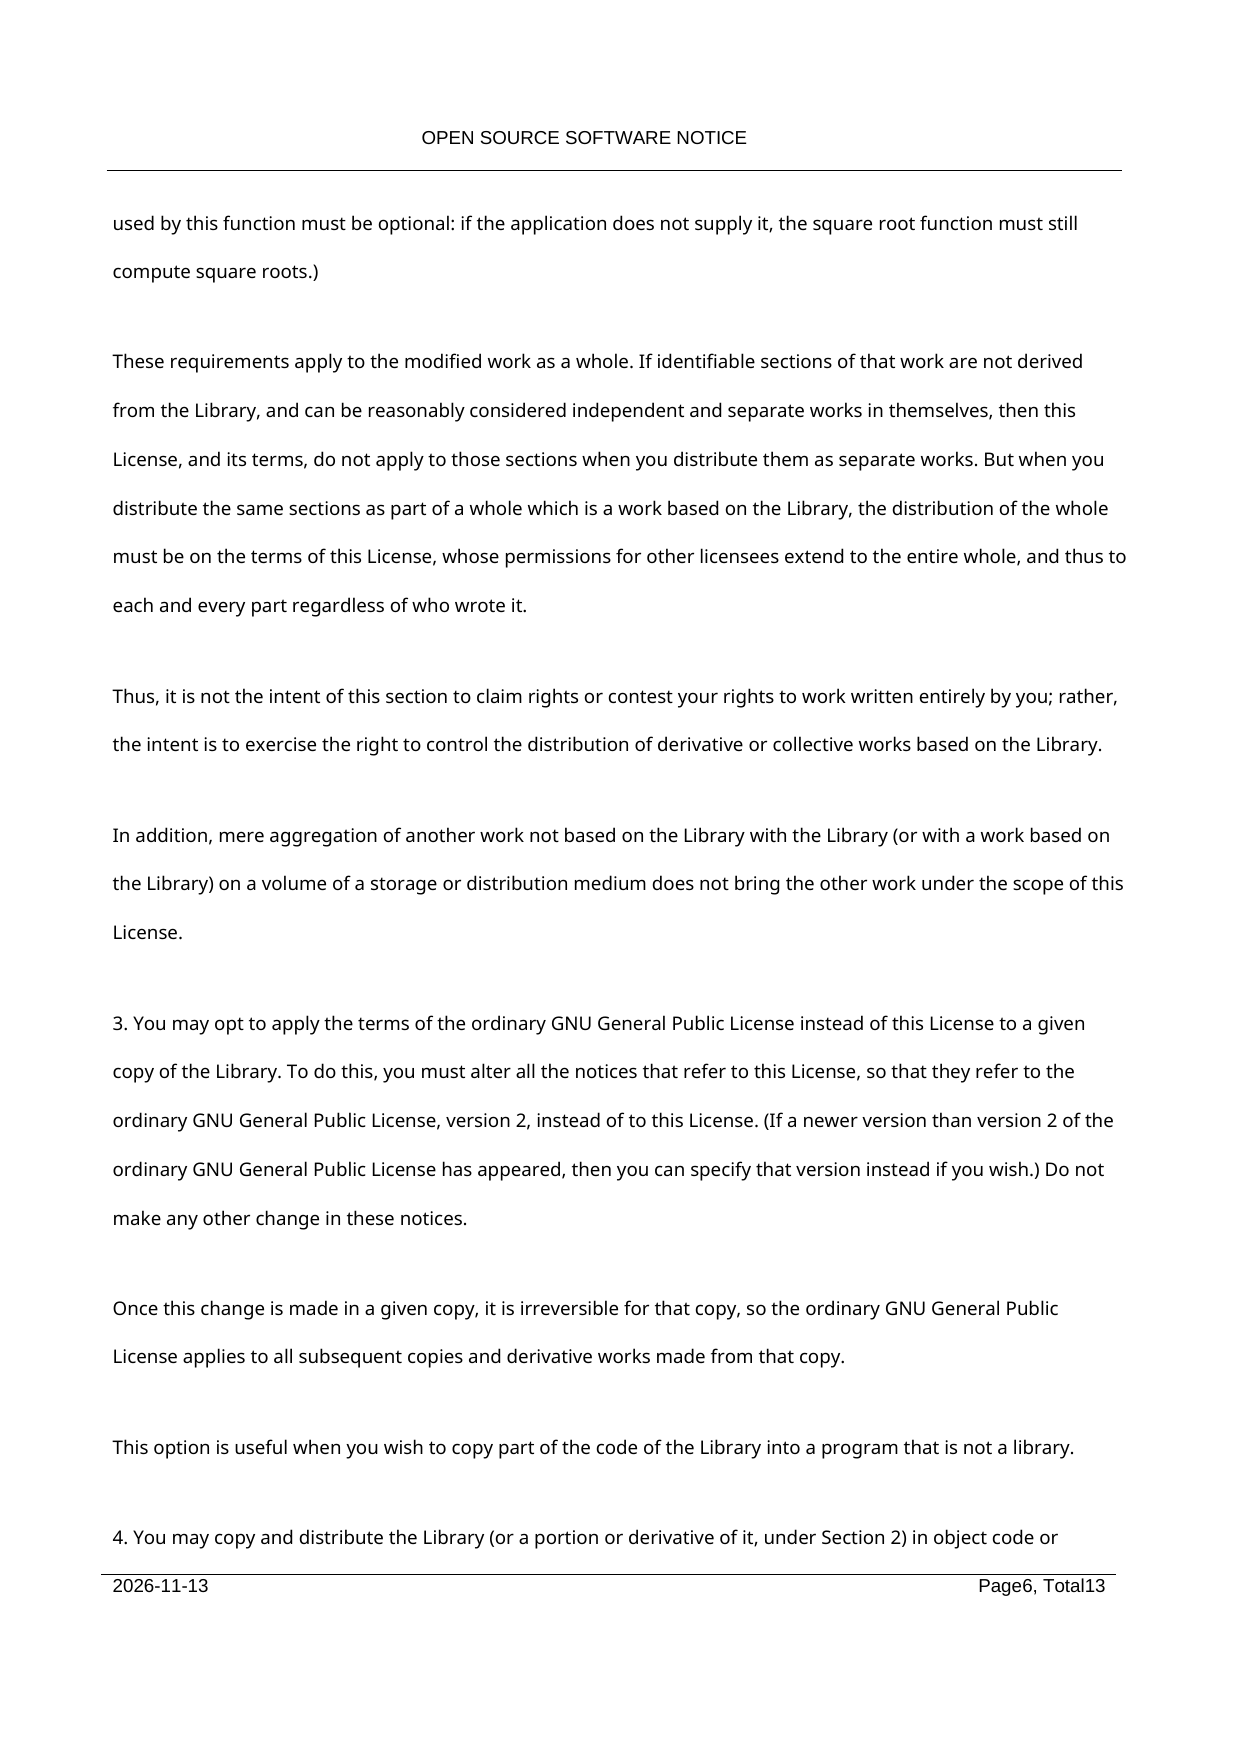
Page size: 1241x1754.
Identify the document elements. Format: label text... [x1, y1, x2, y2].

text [112, 1521, 1128, 1553]
text 3. You may opt to apply the terms of the ordinary GNU General Public License instead of this License to a given copy of the Library. To do this, you must alter all the notices that refer to this License, so that they refer to the ordinary GNU General Public License, version 2, instead of to this License. (If a newer version than version 2 of the ordinary GNU General Public License has appeared, then you can specify that version instead if you wish.) Do not make any other change in these notices. [112, 1006, 1128, 1234]
text These requirements apply to the modified work as a whole. If identifiable sections of that work are not derived from the Library, and can be reasonably considered independent and separate works in themselves, then this License, and its terms, do not apply to those sections when you distribute them as separate works. But when you distribute the same sections as part of a whole which is a work based on the Library, the distribution of the whole must be on the terms of this License, whose permissions for other licensees extend to the entire whole, and thus to each and every part regardless of who wrote it. [112, 345, 1128, 622]
text Thus, it is not the intent of this section to claim rights or contest your rights to work written entirely by you; rather, the intent is to exercise the right to control the distribution of derivative or collective works based on the Library. [112, 679, 1128, 761]
text In addition, mere aggregation of another work not based on the Library with the Library (or with a work based on the Library) on a volume of a storage or distribution medium does not bring the other work under the scope of this License. [112, 818, 1128, 948]
text This option is useful when you wish to copy part of the code of the Library into a program that is not a library. [112, 1431, 1128, 1463]
text Once this change is made in a given copy, it is irreversible for that copy, so the ordinary GNU General Public License applies to all subsequent copies and derivative works made from that copy. [112, 1292, 1128, 1373]
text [112, 206, 1128, 288]
